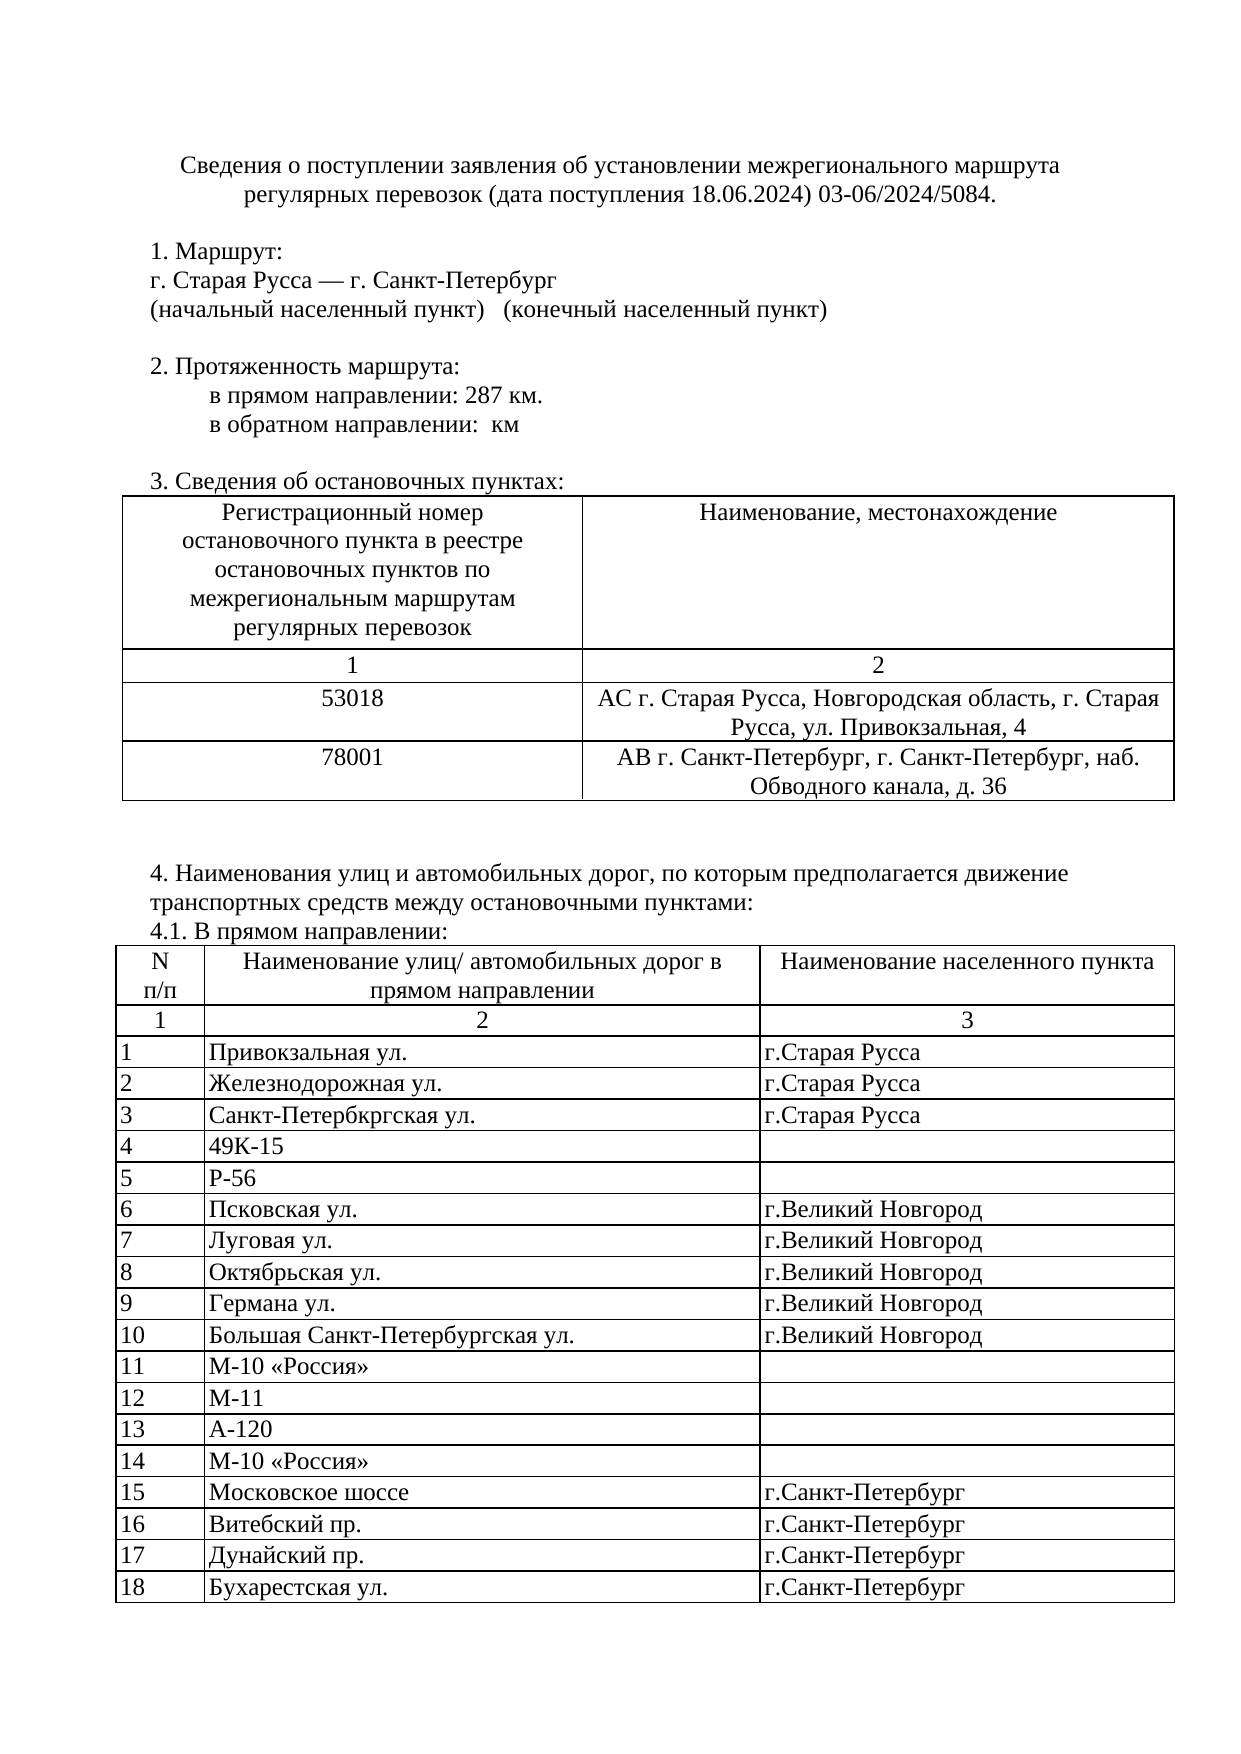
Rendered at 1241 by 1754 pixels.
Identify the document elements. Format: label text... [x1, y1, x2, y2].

table_cell г.Старая Русса [761, 1100, 1174, 1130]
table_cell АВ г. Санкт-Петербург, г. Санкт-Петербург, наб. Обводного канала, д. 36 [583, 742, 1173, 799]
table_cell 2 [117, 1068, 204, 1098]
table_cell АС г. Старая Русса, Новгородская область, г. Старая Русса, ул. Привокзальная, 4 [583, 683, 1173, 740]
table_cell 8 [117, 1257, 204, 1287]
table_cell 9 [117, 1289, 204, 1318]
table_header N п/п [117, 946, 204, 1004]
table_cell 3 [761, 1006, 1174, 1035]
text в прямом направлении: 287 км. [150, 380, 1090, 409]
table_cell г.Великий Новгород [761, 1289, 1174, 1318]
table_cell 17 [117, 1540, 204, 1570]
table_cell 2 [583, 650, 1173, 681]
table_cell Витебский пр. [205, 1509, 759, 1539]
table_cell 15 [117, 1477, 204, 1507]
table_cell Большая Санкт-Петербургская ул. [205, 1320, 759, 1350]
table_cell [761, 1446, 1174, 1476]
table_cell [761, 1163, 1174, 1193]
table_header Наименование улиц/ автомобильных дорог в прямом направлении [205, 946, 759, 1004]
table_cell Железнодорожная ул. [205, 1068, 759, 1098]
text Сведения о поступлении заявления об установлении межрегионального маршрута регулярных перевозок (дата поступления 18.06.2024) 03-06/2024/5084. [150, 150, 1090, 207]
table_cell г.Великий Новгород [761, 1226, 1174, 1256]
text (начальный населенный пункт) (конечный населенный пункт) [150, 294, 1090, 322]
text 1. Маршрут: [150, 236, 1090, 265]
text 4.1. В прямом направлении: [150, 916, 1090, 945]
table_cell 2 [205, 1006, 759, 1035]
table_cell 49К-15 [205, 1131, 759, 1161]
text г. Старая Русса — г. Санкт-Петербург [150, 265, 1090, 294]
table_cell 14 [117, 1446, 204, 1476]
table_cell 16 [117, 1509, 204, 1539]
table_cell г.Санкт-Петербург [761, 1572, 1174, 1602]
table_cell Московское шоссе [205, 1477, 759, 1507]
table_cell г.Великий Новгород [761, 1194, 1174, 1224]
table_cell г.Старая Русса [761, 1068, 1174, 1098]
table_cell 5 [117, 1163, 204, 1193]
table_cell Луговая ул. [205, 1226, 759, 1256]
table_cell 6 [117, 1194, 204, 1224]
text 2. Протяженность маршрута: [150, 351, 1090, 380]
table_cell Октябрьская ул. [205, 1257, 759, 1287]
table_cell Германа ул. [205, 1289, 759, 1318]
table_cell Санкт-Петербкргская ул. [205, 1100, 759, 1130]
table_cell 12 [117, 1383, 204, 1413]
table_cell г.Санкт-Петербург [761, 1540, 1174, 1570]
table_cell Дунайский пр. [205, 1540, 759, 1570]
table_cell 18 [117, 1572, 204, 1602]
text 3. Сведения об остановочных пунктах: [150, 466, 1090, 495]
table_cell М-10 «Россия» [205, 1446, 759, 1476]
table_cell Псковская ул. [205, 1194, 759, 1224]
table_cell А-120 [205, 1415, 759, 1444]
table_cell г.Великий Новгород [761, 1320, 1174, 1350]
table_cell Привокзальная ул. [205, 1037, 759, 1067]
table_cell Р-56 [205, 1163, 759, 1193]
table_cell 3 [117, 1100, 204, 1130]
table_cell г.Санкт-Петербург [761, 1477, 1174, 1507]
table_header Наименование, местонахождение [583, 497, 1173, 648]
table_cell [761, 1352, 1174, 1381]
table_cell 78001 [123, 742, 582, 799]
table_cell [761, 1415, 1174, 1444]
table_cell 11 [117, 1352, 204, 1381]
table_header Регистрационный номер остановочного пункта в реестре остановочных пунктов по межрегиональным маршрутам регулярных перевозок [123, 497, 582, 648]
table_cell М-10 «Россия» [205, 1352, 759, 1381]
table_cell 1 [117, 1037, 204, 1067]
table_cell 1 [123, 650, 582, 681]
table_cell г.Великий Новгород [761, 1257, 1174, 1287]
table_cell [761, 1131, 1174, 1161]
text в обратном направлении: км [150, 409, 1090, 437]
table_cell г.Санкт-Петербург [761, 1509, 1174, 1539]
table_cell 10 [117, 1320, 204, 1350]
table_cell 7 [117, 1226, 204, 1256]
table_cell 4 [117, 1131, 204, 1161]
table_cell [761, 1383, 1174, 1413]
table_cell г.Старая Русса [761, 1037, 1174, 1067]
table_cell 13 [117, 1415, 204, 1444]
table_cell 53018 [123, 683, 582, 740]
table_header Наименование населенного пункта [761, 946, 1174, 1004]
table_cell Бухарестская ул. [205, 1572, 759, 1602]
text 4. Наименования улиц и автомобильных дорог, по которым предполагается движение транспортных средств между остановочными пунктами: [150, 858, 1090, 916]
table_cell 1 [117, 1006, 204, 1035]
table_cell М-11 [205, 1383, 759, 1413]
